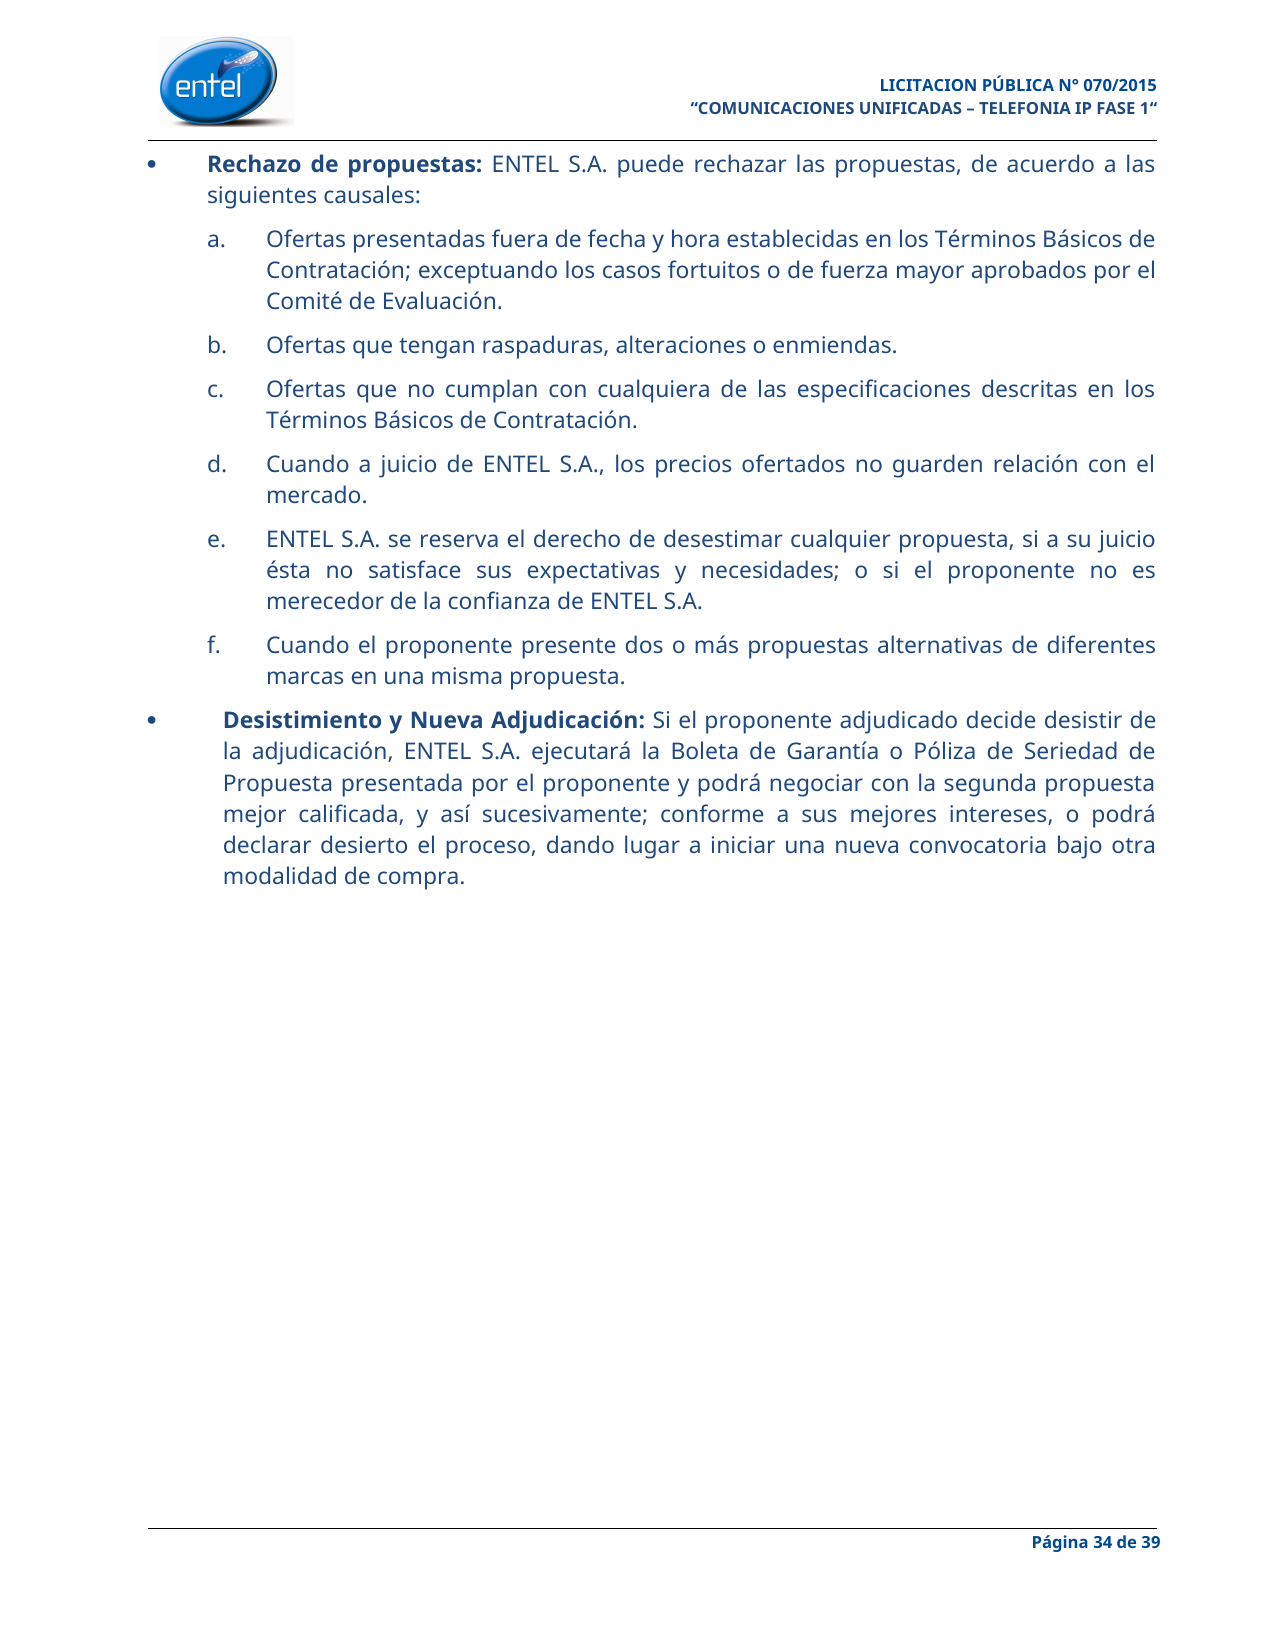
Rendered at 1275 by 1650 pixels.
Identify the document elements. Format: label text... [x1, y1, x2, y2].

list Rechazo de propuestas: ENTEL S.A. puede rechazar las propuestas, de acuerdo a las siguientes causales: [148, 148, 1157, 210]
picture [159, 36, 295, 127]
list Ofertas presentadas fuera de fecha y hora establecidas en los Términos Básicos de Contratación; exceptuando los casos fortuitos o de fuerza mayor aprobados por el Comité de Evaluación. [207, 223, 1157, 316]
list Cuando el proponente presente dos o más propuestas alternativas de diferentes marcas en una misma propuesta. [207, 629, 1157, 691]
list Ofertas que tengan raspaduras, alteraciones o enmiendas. [207, 329, 1157, 360]
list ENTEL S.A. se reserva el derecho de desestimar cualquier propuesta, si a su juicio ésta no satisface sus expectativas y necesidades; o si el proponente no es merecedor de la confianza de ENTEL S.A. [207, 523, 1157, 616]
list Cuando a juicio de ENTEL S.A., los precios ofertados no guarden relación con el mercado. [207, 448, 1157, 510]
list Ofertas que no cumplan con cualquiera de las especificaciones descritas en los Términos Básicos de Contratación. [207, 373, 1157, 435]
list Desistimiento y Nueva Adjudicación: Si el proponente adjudicado decide desistir de la adjudicación, ENTEL S.A. ejecutará la Boleta de Garantía o Póliza de Seriedad de Propuesta presentada por el proponente y podrá negociar con la segunda propuesta mejor calificada, y así sucesivamente; conforme a sus mejores intereses, o podrá declarar desierto el proceso, dando lugar a iniciar una nueva convocatoria bajo otra modalidad de compra. [148, 704, 1157, 891]
